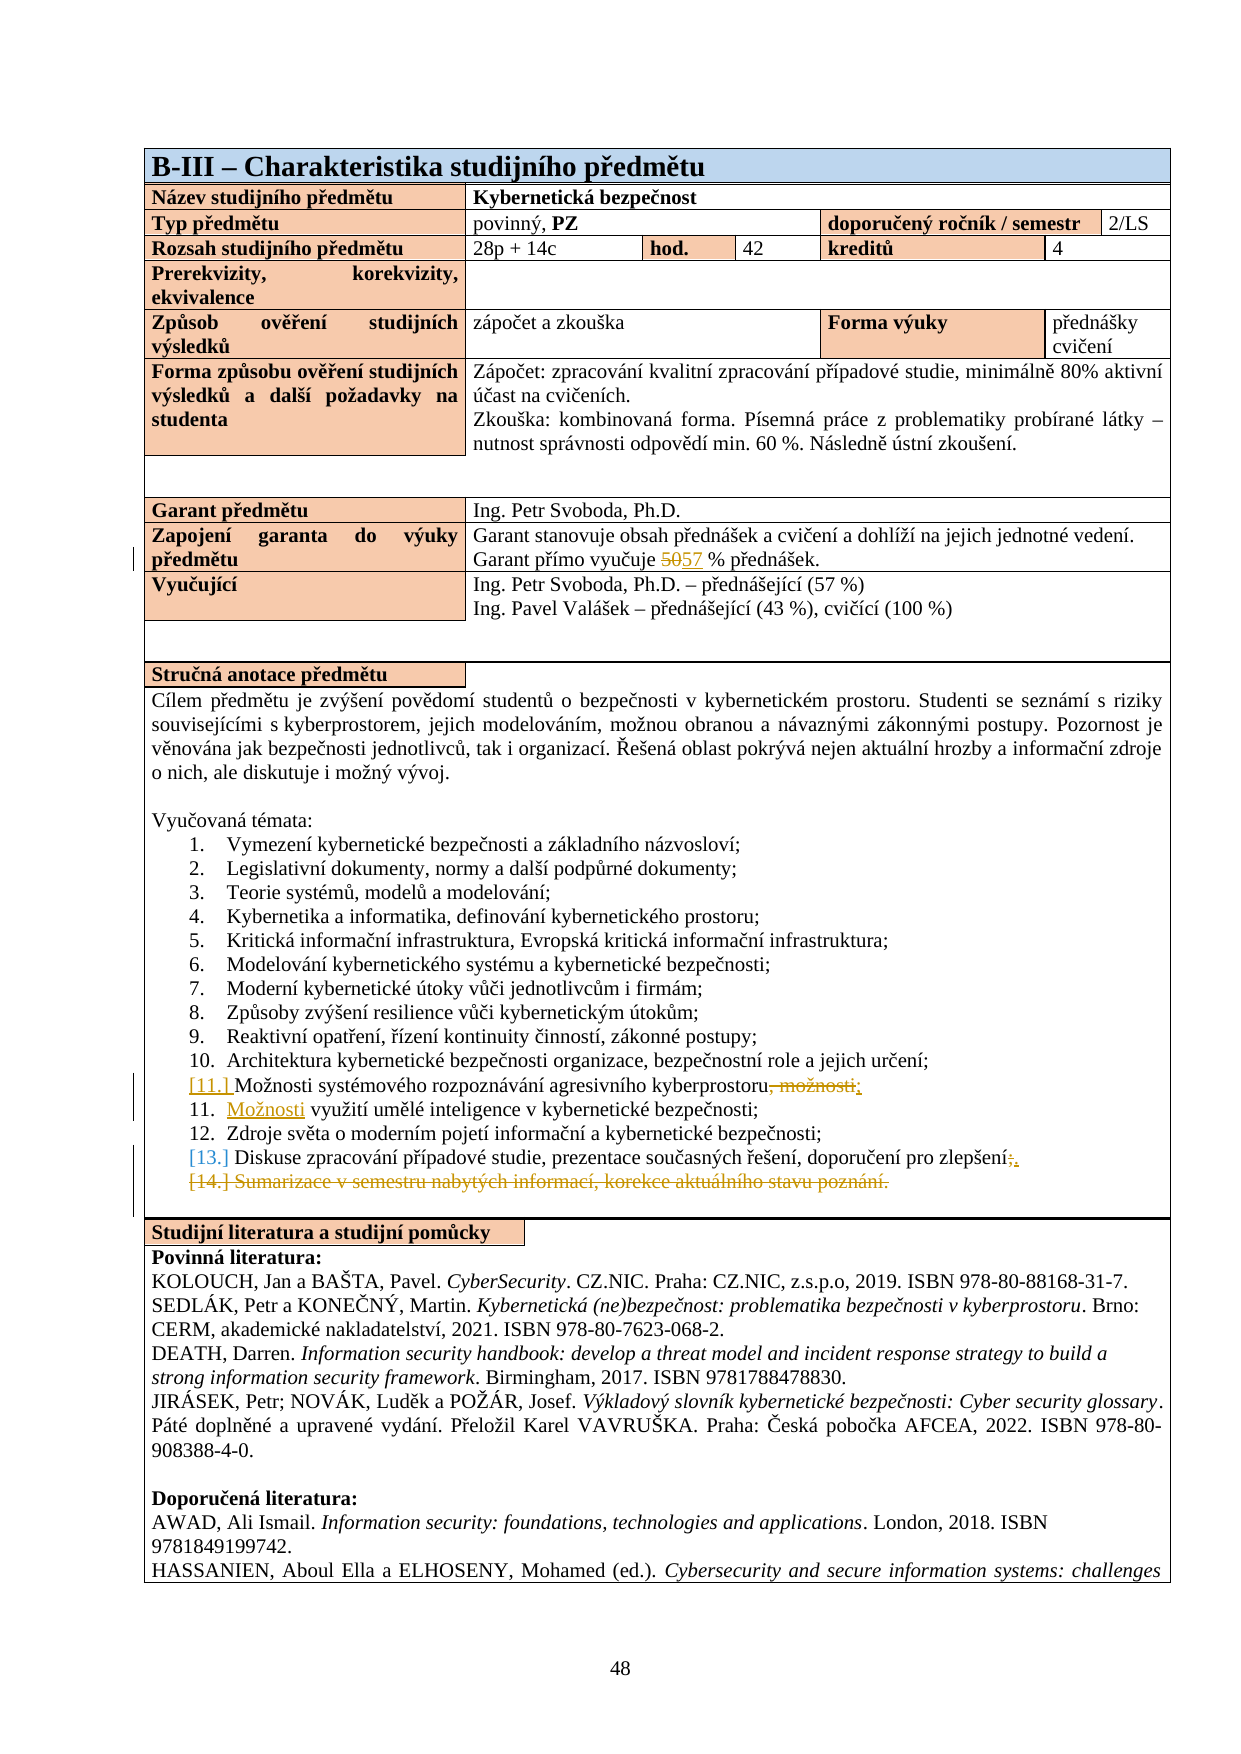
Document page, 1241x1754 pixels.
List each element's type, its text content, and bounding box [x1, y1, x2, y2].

table_cell [466, 663, 1170, 686]
table_cell Kybernetická bezpečnost [466, 185, 1170, 209]
table_cell přednášky cvičení [1046, 310, 1170, 358]
table_cell 28p + 14c [466, 236, 642, 259]
table_cell povinný, PZ [466, 210, 820, 234]
table_cell 2/LS [1102, 210, 1170, 234]
table_cell Ing. Petr Svoboda, Ph.D. – přednášející (57 %) Ing. Pavel Valášek – přednášející (43 %), cvičící (100 %) [466, 572, 1170, 620]
table_cell Zapojení garanta do výuky předmětu [145, 523, 465, 571]
table_cell Název studijního předmětu [145, 185, 465, 209]
table_cell Vyučující [145, 572, 465, 620]
table_cell [466, 261, 1170, 309]
table_cell [145, 620, 1170, 661]
table_cell Způsob ověření studijních výsledků [145, 310, 465, 358]
table_cell [525, 1220, 1170, 1244]
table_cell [145, 1245, 1170, 1582]
table_cell Forma způsobu ověření studijních výsledků a další požadavky na studenta [145, 359, 465, 455]
table_header B-III – Charakteristika studijního předmětu [145, 149, 1170, 182]
table_cell Garant předmětu [145, 498, 465, 522]
table_cell Zápočet: zpracování kvalitní zpracování případové studie, minimálně 80% aktivní účast na cvičeních. Zkouška: kombinovaná forma. Písemná práce z problematiky probírané látky – nutnost správnosti odpovědí min. 60 %. Následně ústní zkoušení. [466, 359, 1170, 455]
table_cell doporučený ročník / semestr [821, 210, 1101, 234]
table_cell Prerekvizity, korekvizity, ekvivalence [145, 261, 465, 309]
table_cell Typ předmětu [145, 210, 465, 234]
table_cell Cílem předmětu je zvýšení povědomí studentů o bezpečnosti v kybernetickém prostoru. Studenti se seznámí s riziky souvisejícími s kyberprostorem, jejich modelováním, možnou obranou a návaznými zákonnými postupy. Pozornost je věnována jak bezpečnosti jednotlivců, tak i organizací. Řešená oblast pokrývá nejen aktuální hrozby a informační zdroje o nich, ale diskutuje i možný vývoj. Vyučovaná témata: Vymezení kybernetické bezpečnosti a základního názvosloví; Legislativní dokumenty, normy a další podpůrné dokumenty; Teorie systémů, modelů a modelování; Kybernetika a informatika, definování kybernetického prostoru; Kritická informační infrastruktura, Evropská kritická informační infrastruktura; Modelování kybernetického systému a kybernetické bezpečnosti; Moderní kybernetické útoky vůči jednotlivcům i firmám; Způsoby zvýšení resilience vůči kybernetickým útokům; Reaktivní opatření, řízení kontinuity činností, zákonné postupy; Architektura kybernetické bezpečnosti organizace, bezpečnostní role a jejich určení; Možnosti systémového rozpoznávání agresivního kyberprostoru využití umělé inteligence v kybernetické bezpečnosti; Zdroje světa o moderním pojetí informační a kybernetické bezpečnosti; Diskuse zpracování případové studie, prezentace současných řešení, doporučení pro zlepšení [145, 686, 1170, 1217]
table_cell Rozsah studijního předmětu [145, 236, 465, 259]
table_cell Forma výuky [821, 310, 1044, 358]
table_cell 4 [1046, 236, 1170, 259]
table_cell Stručná anotace předmětu [145, 663, 465, 686]
table_cell Studijní literatura a studijní pomůcky [145, 1220, 524, 1244]
table_cell kreditů [821, 236, 1044, 259]
table_cell Garant stanovuje obsah přednášek a cvičení a dohlíží na jejich jednotné vedení. Garant přímo vyučuje % přednášek. [466, 523, 1170, 571]
table_cell 42 [736, 236, 820, 259]
table_cell zápočet a zkouška [466, 310, 820, 358]
table_cell Ing. Petr Svoboda, Ph.D. [466, 498, 1170, 522]
table_cell hod. [643, 236, 735, 259]
table_cell [145, 455, 1170, 497]
